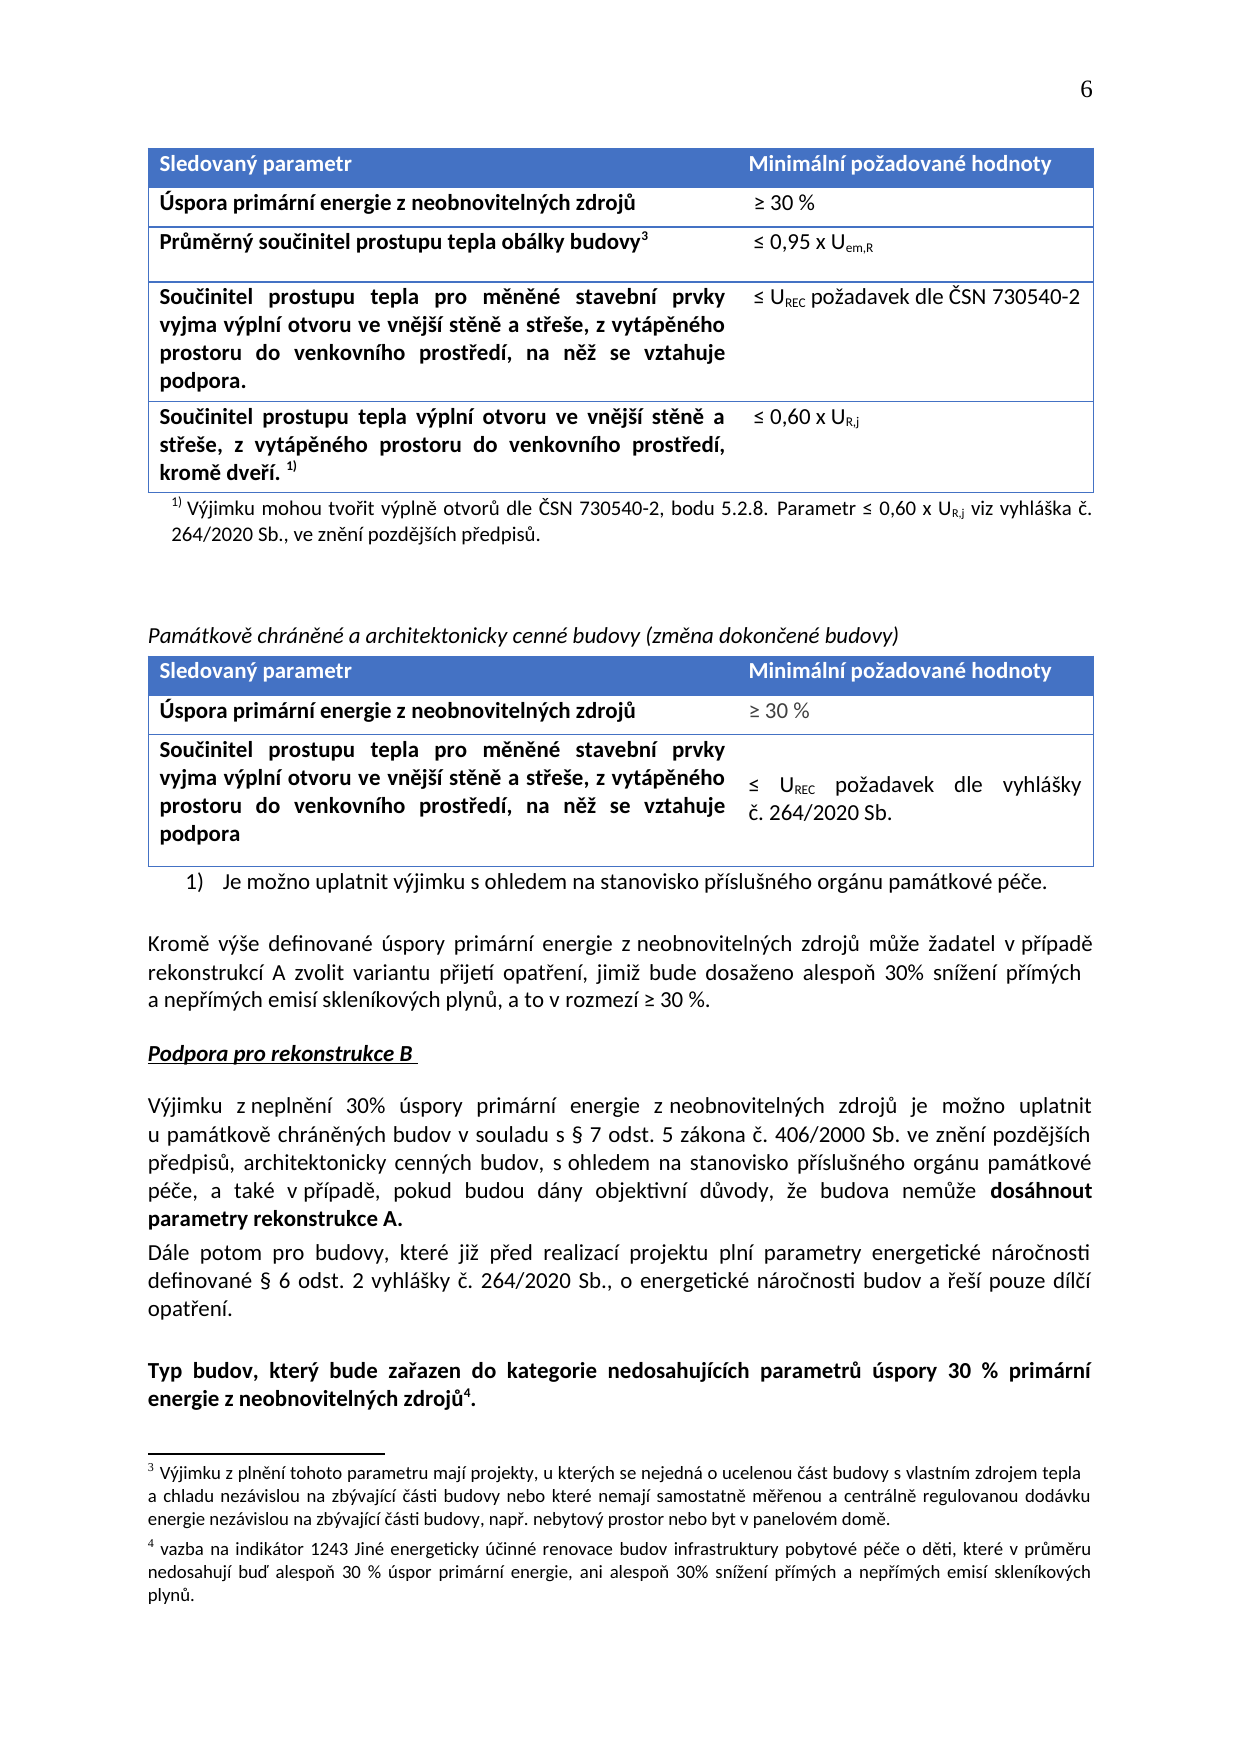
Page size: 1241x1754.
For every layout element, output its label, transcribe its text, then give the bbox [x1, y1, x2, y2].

table_cell Úspora primární energie z neobnovitelných zdrojů [149, 188, 737, 226]
subtitle Podpora pro rekonstrukce B [148, 1039, 1093, 1067]
table_header Sledovaný parametr [149, 657, 737, 695]
list Je možno uplatnit výjimku s ohledem na stanovisko příslušného orgánu památkové péče. [185, 867, 1093, 895]
table_header Sledovaný parametr [149, 149, 737, 187]
table_cell Úspora primární energie z neobnovitelných zdrojů [149, 696, 737, 734]
table_cell Součinitel prostupu tepla pro měněné stavební prvky vyjma výplní otvoru ve vnější stěně a střeše, z vytápěného prostoru do venkovního prostředí, na něž se vztahuje podpora [149, 735, 737, 866]
table_cell ≤ 0,95 x Uem,R [737, 228, 1093, 281]
table_header Minimální požadované hodnoty [737, 657, 1093, 695]
text Památkově chráněné a architektonicky cenné budovy (změna dokončené budovy) [148, 621, 1093, 649]
text Typ budov, který bude zařazen do kategorie nedosahujících parametrů úspory 30 % primární energie z neobnovitelných zdrojů. [148, 1356, 1093, 1412]
table_cell ≤ UREC požadavek dle ČSN 730540-2 [737, 283, 1093, 401]
table_header Minimální požadované hodnoty [737, 149, 1093, 187]
table_cell Součinitel prostupu tepla výplní otvoru ve vnější stěně a střeše, z vytápěného prostoru do venkovního prostředí, kromě dveří. 1) [149, 402, 737, 492]
table_cell ≤ 0,60 x UR,j [737, 402, 1093, 492]
text Dále potom pro budovy, které již před realizací projektu plní parametry energetické náročnosti definované § 6 odst. 2 vyhlášky č. 264/2020 Sb., o energetické náročnosti budov a řeší pouze dílčí opatření. [148, 1238, 1093, 1322]
text Kromě výše definované úspory primární energie z neobnovitelných zdrojů může žadatel v případě rekonstrukcí A zvolit variantu přijetí opatření, jimiž bude dosaženo alespoň 30% snížení přímých a nepřímých emisí skleníkových plynů, a to v rozmezí ≥ 30 %. [148, 929, 1093, 1014]
text 1) Výjimku mohou tvořit výplně otvorů dle ČSN 730540-2, bodu 5.2.8. Parametr ≤ 0,60 x UR,j viz vyhláška č. 264/2020 Sb., ve znění pozdějších předpisů. [171, 493, 1093, 547]
table_cell Součinitel prostupu tepla pro měněné stavební prvky vyjma výplní otvoru ve vnější stěně a střeše, z vytápěného prostoru do venkovního prostředí, na něž se vztahuje podpora. [149, 283, 737, 401]
table_cell ≥ 30 % [737, 188, 1093, 226]
table_cell Průměrný součinitel prostupu tepla obálky budovy [149, 228, 737, 281]
table_cell ≤ UREC požadavek dle vyhlášky č. 264/2020 Sb. [737, 735, 1093, 866]
text Výjimku z neplnění 30% úspory primární energie z neobnovitelných zdrojů je možno uplatnit u památkově chráněných budov v souladu s § 7 odst. 5 zákona č. 406/2000 Sb. ve znění pozdějších předpisů, architektonicky cenných budov, s ohledem na stanovisko příslušného orgánu památkové péče, a také v případě, pokud budou dány objektivní důvody, že budova nemůže dosáhnout parametry rekonstrukce A. [148, 1092, 1093, 1232]
table_cell ≥ 30 % [737, 696, 1093, 734]
